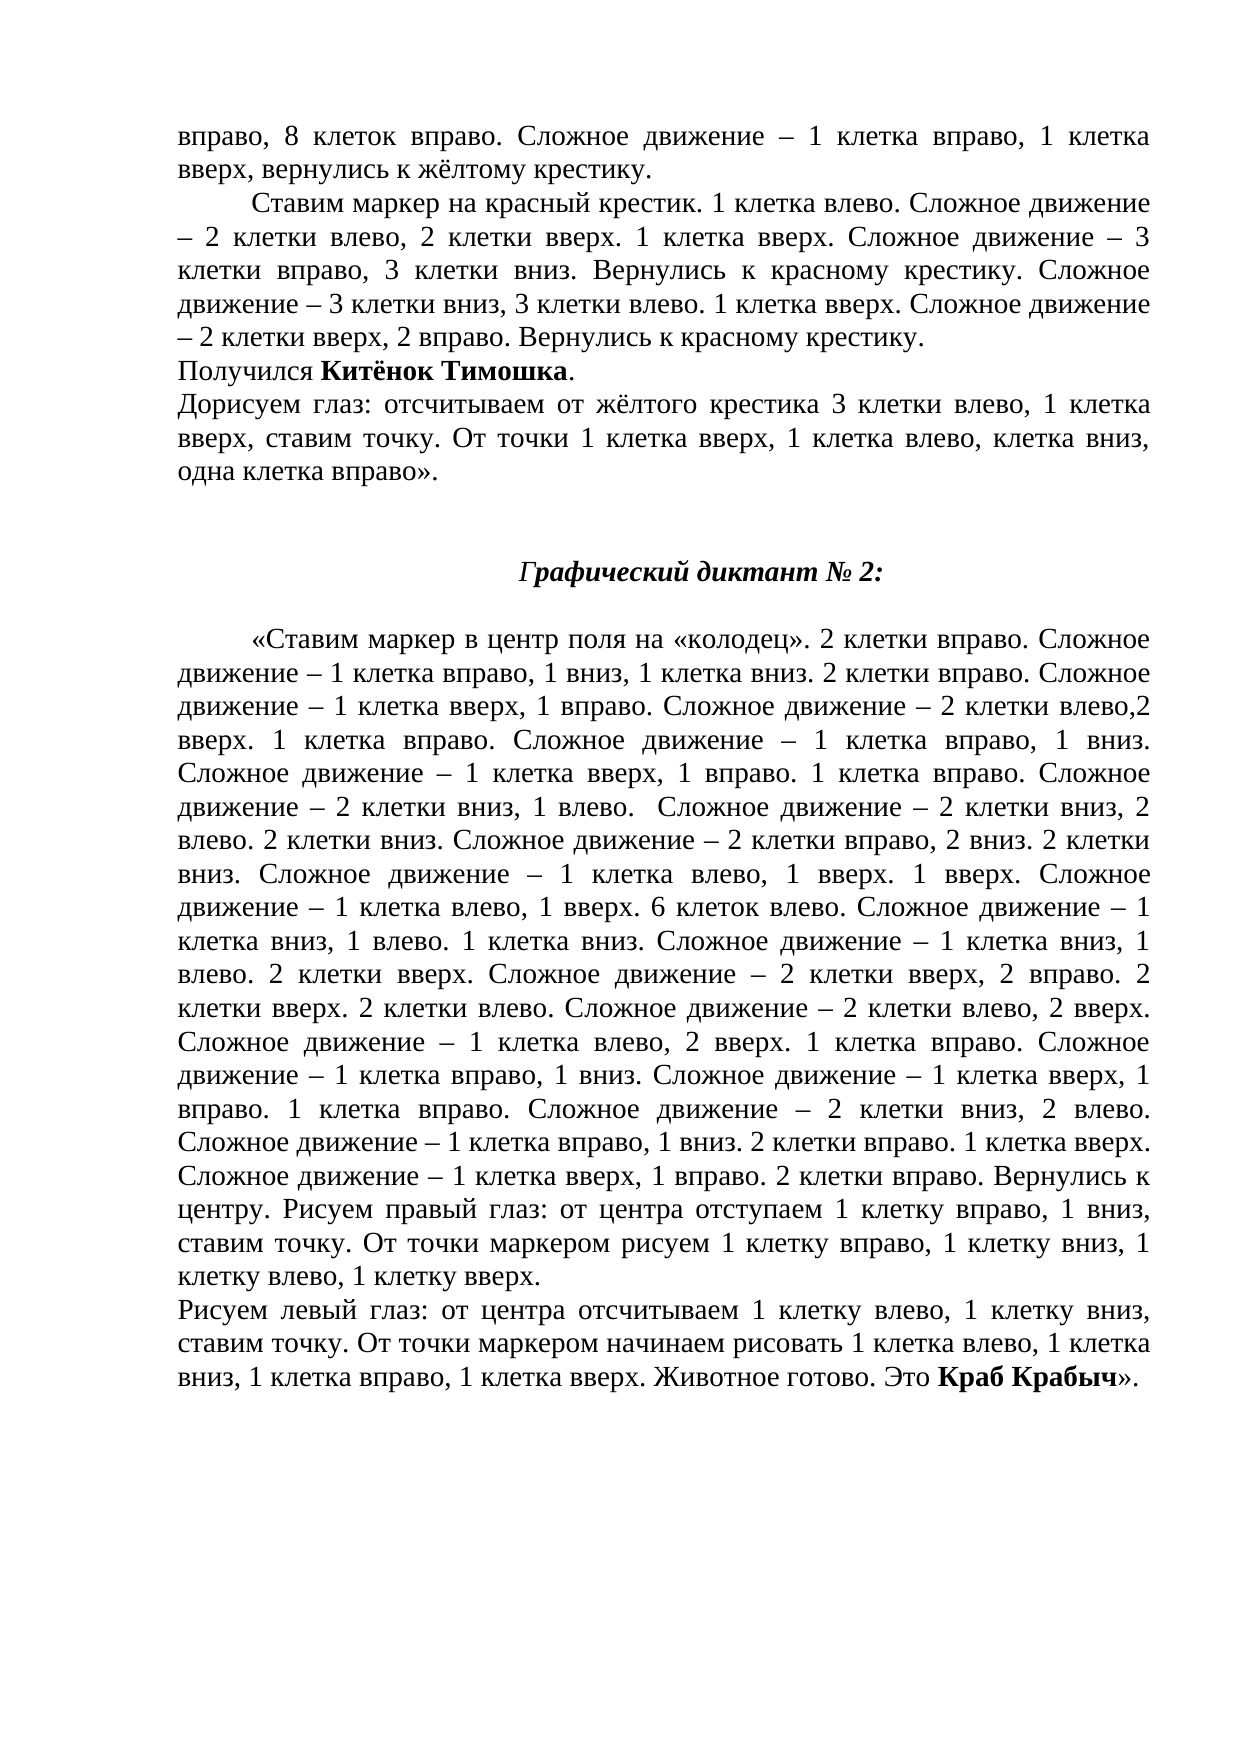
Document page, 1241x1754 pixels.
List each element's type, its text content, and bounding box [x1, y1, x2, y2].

text Графический диктант № 2: [177, 554, 1152, 588]
text «Ставим маркер в центр поля на «колодец». 2 клетки вправо. Сложное движение – 1 клетка вправо, 1 вниз, 1 клетка вниз. 2 клетки вправо. Сложное движение – 1 клетка вверх, 1 вправо. Сложное движение – 2 клетки влево,2 вверх. 1 клетка вправо. Сложное движение – 1 клетка вправо, 1 вниз. Сложное движение – 1 клетка вверх, 1 вправо. 1 клетка вправо. Сложное движение – 2 клетки вниз, 1 влево. Сложное движение – 2 клетки вниз, 2 влево. 2 клетки вниз. Сложное движение – 2 клетки вправо, 2 вниз. 2 клетки вниз. Сложное движение – 1 клетка влево, 1 вверх. 1 вверх. Сложное движение – 1 клетка влево, 1 вверх. 6 клеток влево. Сложное движение – 1 клетка вниз, 1 влево. 1 клетка вниз. Сложное движение – 1 клетка вниз, 1 влево. 2 клетки вверх. Сложное движение – 2 клетки вверх, 2 вправо. 2 клетки вверх. 2 клетки влево. Сложное движение – 2 клетки влево, 2 вверх. Сложное движение – 1 клетка влево, 2 вверх. 1 клетка вправо. Сложное движение – 1 клетка вправо, 1 вниз. Сложное движение – 1 клетка вверх, 1 вправо. 1 клетка вправо. Сложное движение – 2 клетки вниз, 2 влево. Сложное движение – 1 клетка вправо, 1 вниз. 2 клетки вправо. 1 клетка вверх. Сложное движение – 1 клетка вверх, 1 вправо. 2 клетки вправо. Вернулись к центру. Рисуем правый глаз: от центра отступаем 1 клетку вправо, 1 вниз, ставим точку. От точки маркером рисуем 1 клетку вправо, 1 клетку вниз, 1 клетку влево, 1 клетку вверх. [177, 621, 1152, 1292]
text Рисуем левый глаз: от центра отсчитываем 1 клетку влево, 1 клетку вниз, ставим точку. От точки маркером начинаем рисовать 1 клетка влево, 1 клетка вниз, 1 клетка вправо, 1 клетка вверх. Животное готово. Это Краб Крабыч». [177, 1292, 1152, 1393]
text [177, 118, 1152, 185]
text Дорисуем глаз: отсчитываем от жёлтого крестика 3 клетки влево, 1 клетка вверх, ставим точку. От точки 1 клетка вверх, 1 клетка влево, клетка вниз, одна клетка вправо». [177, 386, 1152, 487]
text Получился Китёнок Тимошка. [177, 353, 1152, 386]
text Ставим маркер на красный крестик. 1 клетка влево. Сложное движение – 2 клетки влево, 2 клетки вверх. 1 клетка вверх. Сложное движение – 3 клетки вправо, 3 клетки вниз. Вернулись к красному крестику. Сложное движение – 3 клетки вниз, 3 клетки влево. 1 клетка вверх. Сложное движение – 2 клетки вверх, 2 вправо. Вернулись к красному крестику. [177, 185, 1152, 353]
